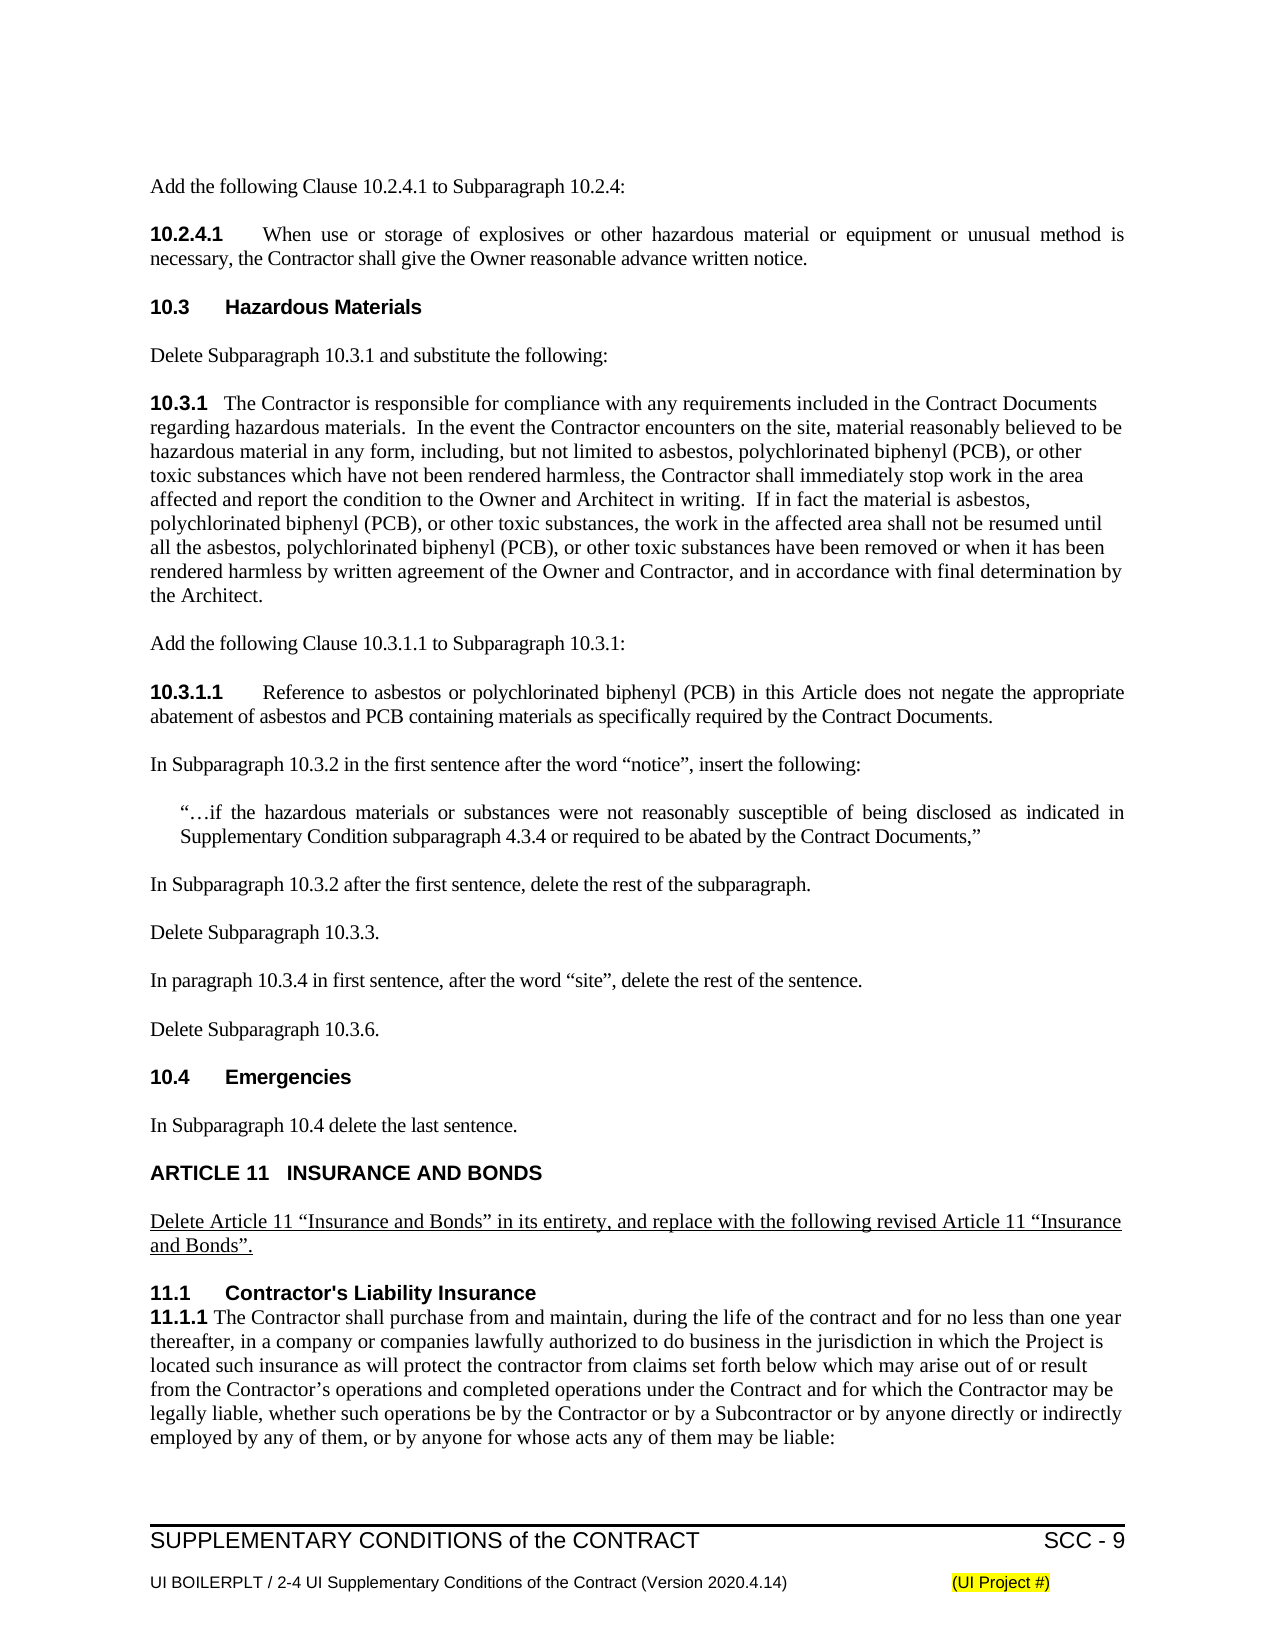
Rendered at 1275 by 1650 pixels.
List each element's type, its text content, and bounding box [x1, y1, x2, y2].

text 10.3 Hazardous Materials [150, 294, 1125, 318]
text In Subparagraph 10.3.2 in the first sentence after the word “notice”, insert the following: [150, 752, 1125, 776]
text 10.2.4.1 When use or storage of explosives or other hazardous material or equipment or unusual method is necessary, the Contractor shall give the Owner reasonable advance written notice. [150, 222, 1125, 270]
text Delete Article 11 “Insurance and Bonds” in its entirety, and replace with the following revised Article 11 “Insurance and Bonds”. [150, 1209, 1125, 1257]
text In Subparagraph 10.4 delete the last sentence. [150, 1113, 1125, 1137]
text In Subparagraph 10.3.2 after the first sentence, delete the rest of the subparagraph. [150, 872, 1125, 896]
text 10.3.1 The Contractor is responsible for compliance with any requirements included in the Contract Documents regarding hazardous materials. In the event the Contractor encounters on the site, material reasonably believed to be hazardous material in any form, including, but not limited to asbestos, polychlorinated biphenyl (PCB), or other toxic substances which have not been rendered harmless, the Contractor shall immediately stop work in the area affected and report the condition to the Owner and Architect in writing. If in fact the material is asbestos, polychlorinated biphenyl (PCB), or other toxic substances, the work in the affected area shall not be resumed until all the asbestos, polychlorinated biphenyl (PCB), or other toxic substances have been removed or when it has been rendered harmless by written agreement of the Owner and Contractor, and in accordance with final determination by the Architect. [150, 391, 1125, 607]
text Add the following Clause 10.2.4.1 to Subparagraph 10.2.4: [150, 174, 1125, 198]
text ARTICLE 11 INSURANCE AND BONDS [150, 1161, 1125, 1185]
text 11.1.1 The Contractor shall purchase from and maintain, during the life of the contract and for no less than one year thereafter, in a company or companies lawfully authorized to do business in the jurisdiction in which the Project is located such insurance as will protect the contractor from claims set forth below which may arise out of or result from the Contractor’s operations and completed operations under the Contract and for which the Contractor may be legally liable, whether such operations be by the Contractor or by a Subcontractor or by anyone directly or indirectly employed by any of them, or by anyone for whose acts any of them may be liable: [150, 1305, 1125, 1449]
text Add the following Clause 10.3.1.1 to Subparagraph 10.3.1: [150, 631, 1125, 655]
text Delete Subparagraph 10.3.6. [150, 1016, 1125, 1041]
text Delete Subparagraph 10.3.1 and substitute the following: [150, 342, 1125, 367]
text Delete Subparagraph 10.3.3. [150, 920, 1125, 944]
text 11.1 Contractor's Liability Insurance [150, 1281, 1125, 1305]
text In paragraph 10.3.4 in first sentence, after the word “site”, delete the rest of the sentence. [150, 968, 1125, 992]
text 10.3.1.1 Reference to asbestos or polychlorinated biphenyl (PCB) in this Article does not negate the appropriate abatement of asbestos and PCB containing materials as specifically required by the Contract Documents. [150, 679, 1125, 728]
text 10.4 Emergencies [150, 1064, 1125, 1088]
text “…if the hazardous materials or substances were not reasonably susceptible of being disclosed as indicated in Supplementary Condition subparagraph 4.3.4 or required to be abated by the Contract Documents,” [180, 800, 1125, 848]
